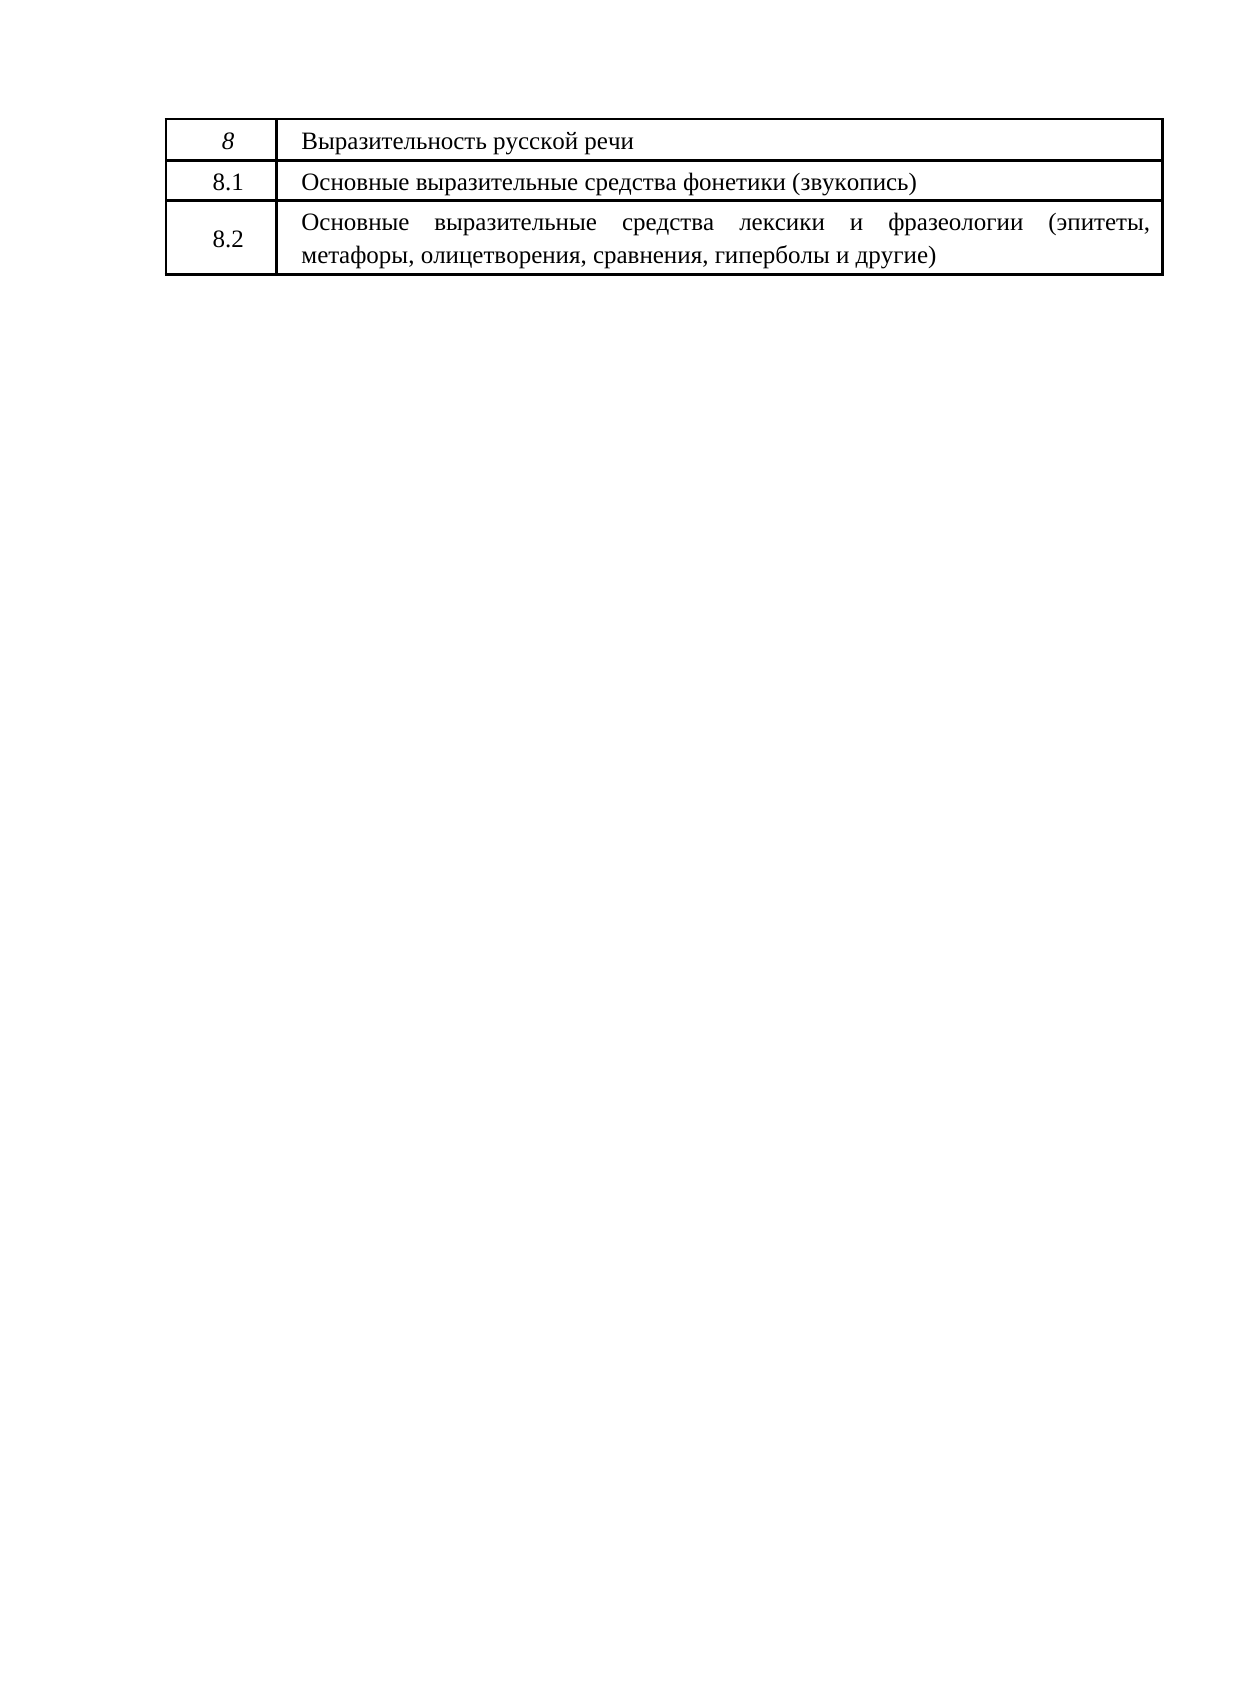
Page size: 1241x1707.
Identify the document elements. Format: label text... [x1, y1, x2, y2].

table_cell Основные выразительные средства фонетики (звукопись) [278, 162, 1161, 199]
table_cell 8.1 [167, 162, 275, 199]
table_cell 8.2 [167, 202, 275, 273]
table_cell Выразительность русской речи [278, 120, 1161, 159]
table_cell 8 [167, 120, 275, 159]
table_cell Основные выразительные средства лексики и фразеологии (эпитеты, метафоры, олицетворения, сравнения, гиперболы и другие) [278, 202, 1161, 273]
